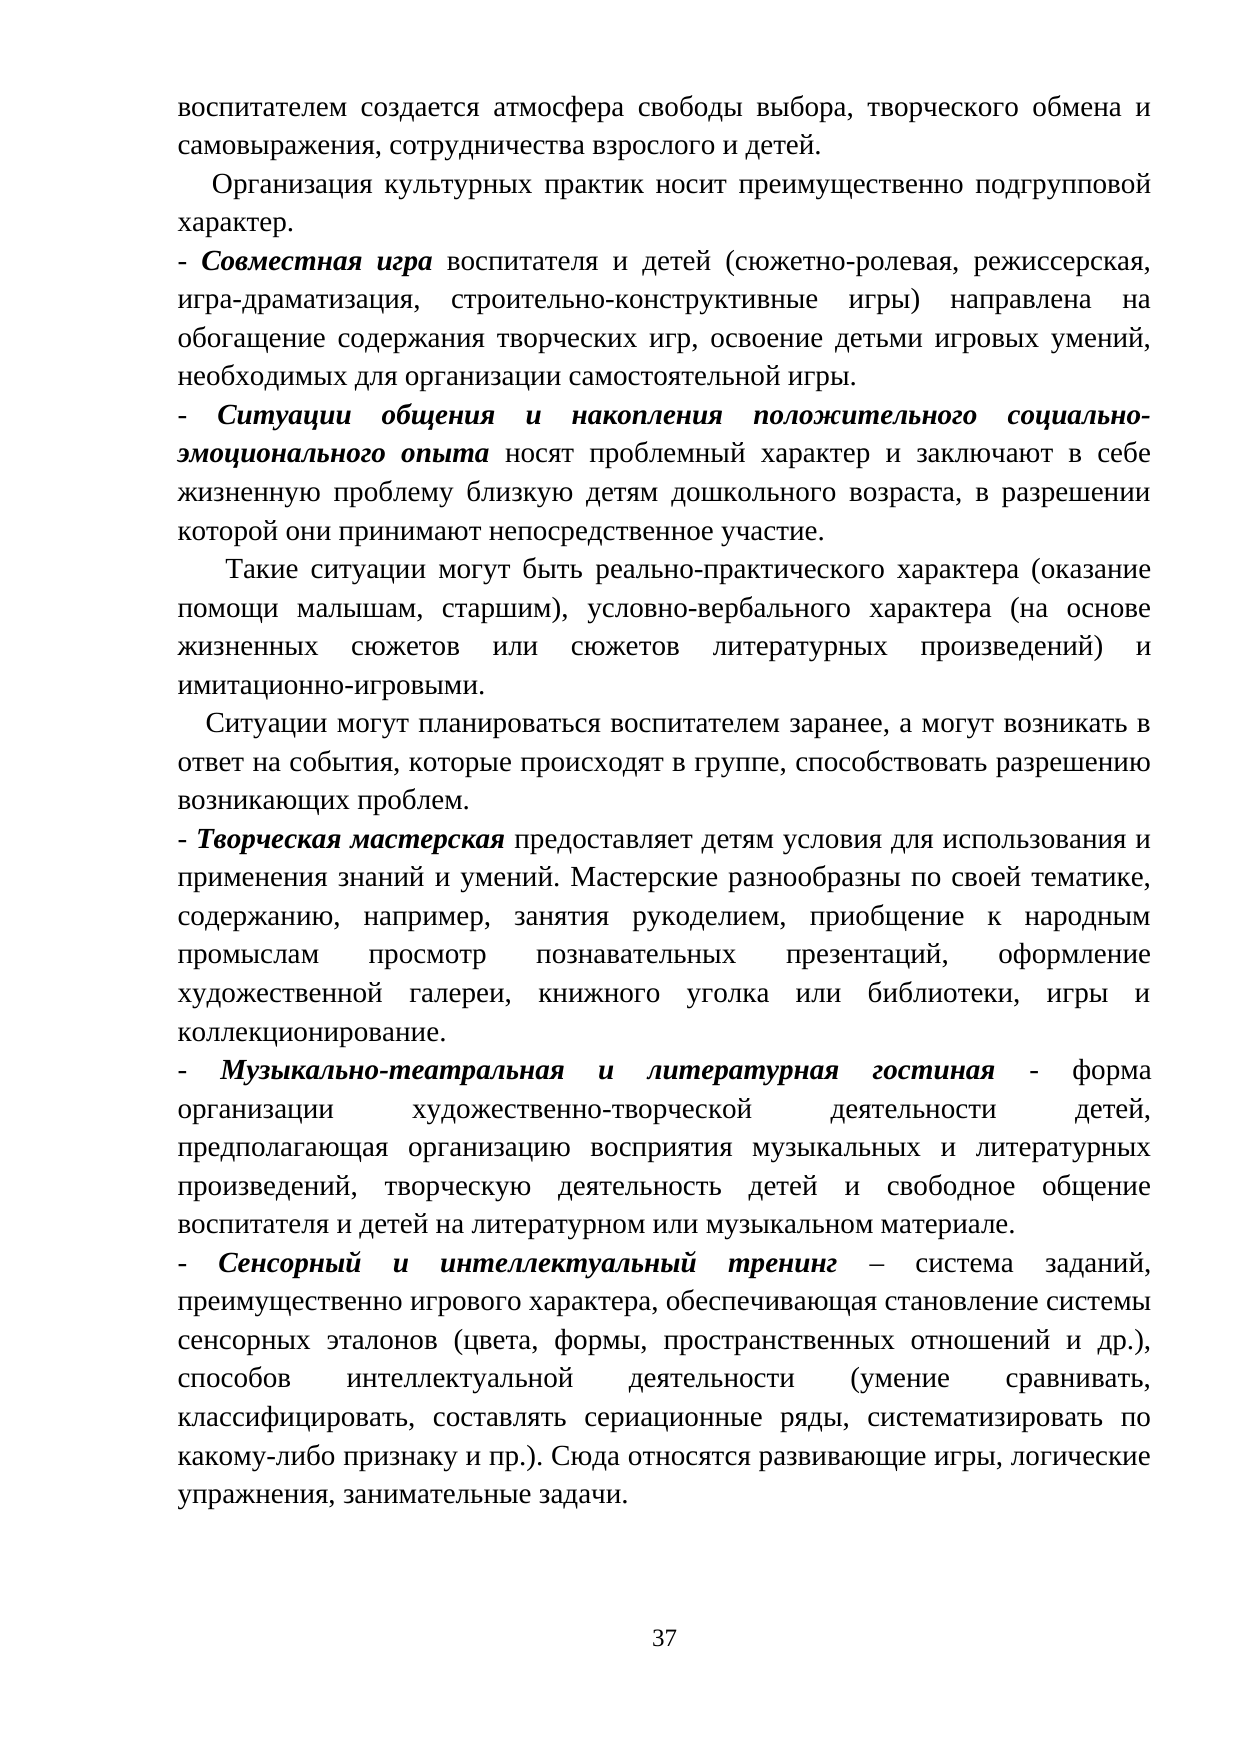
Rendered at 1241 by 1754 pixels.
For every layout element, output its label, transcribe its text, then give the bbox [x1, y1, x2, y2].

text - Ситуации общения и накопления положительного социально-эмоционального опыта носят проблемный характер и заключают в себе жизненную проблему близкую детям дошкольного возраста, в разрешении которой они принимают непосредственное участие. [177, 397, 1152, 546]
text Такие ситуации могут быть реально-практического характера (оказание помощи малышам, старшим), условно-вербального характера (на основе жизненных сюжетов или сюжетов литературных произведений) и имитационно-игровыми. [177, 551, 1152, 700]
text Организация культурных практик носит преимущественно подгрупповой характер. [177, 166, 1152, 238]
text - Творческая мастерская предоставляет детям условия для использования и применения знаний и умений. Мастерские разнообразны по своей тематике, содержанию, например, занятия рукоделием, приобщение к народным промыслам просмотр познавательных презентаций, оформление художественной галереи, книжного уголка или библиотеки, игры и коллекционирование. [177, 821, 1152, 1047]
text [177, 89, 1152, 161]
text - Музыкально-театральная и литературная гостиная - форма организации художественно-творческой деятельности детей, предполагающая организацию восприятия музыкальных и литературных произведений, творческую деятельность детей и свободное общение воспитателя и детей на литературном или музыкальном материале. [177, 1052, 1152, 1240]
text Ситуации могут планироваться воспитателем заранее, а могут возникать в ответ на события, которые происходят в группе, способствовать разрешению возникающих проблем. [177, 705, 1152, 816]
text - Совместная игра воспитателя и детей (сюжетно-ролевая, режиссерская, игра-драматизация, строительно-конструктивные игры) направлена на обогащение содержания творческих игр, освоение детьми игровых умений, необходимых для организации самостоятельной игры. [177, 243, 1152, 392]
text - Сенсорный и интеллектуальный тренинг – система заданий, преимущественно игрового характера, обеспечивающая становление системы сенсорных эталонов (цвета, формы, пространственных отношений и др.), способов интеллектуальной деятельности (умение сравнивать, классифицировать, составлять сериационные ряды, систематизировать по какому-либо признаку и пр.). Сюда относятся развивающие игры, логические упражнения, занимательные задачи. [177, 1245, 1152, 1510]
